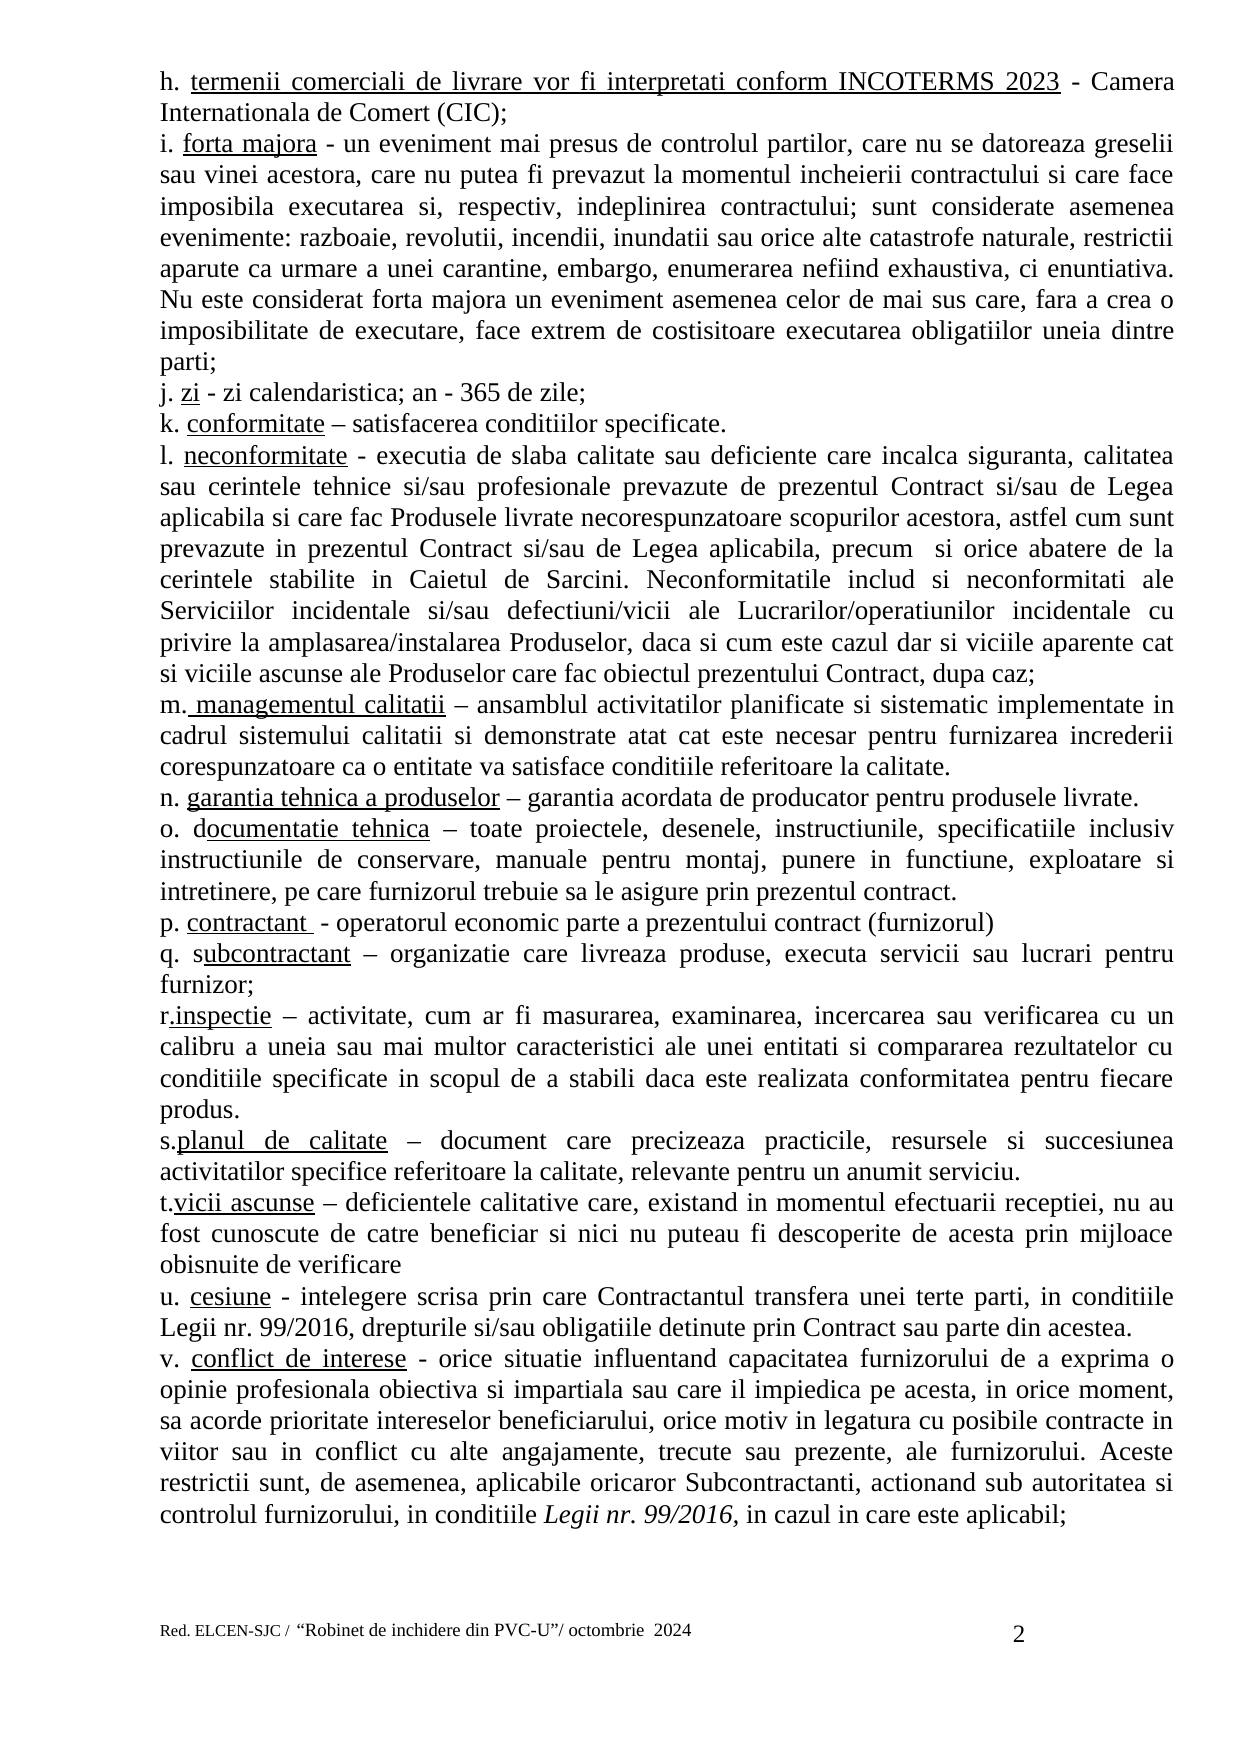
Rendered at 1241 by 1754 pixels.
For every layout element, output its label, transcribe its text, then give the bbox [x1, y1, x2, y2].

text m. managementul calitatii – ansamblul activitatilor planificate si sistematic implementate in cadrul sistemului calitatii si demonstrate atat cat este necesar pentru furnizarea increderii corespunzatoare ca o entitate va satisface conditiile referitoare la calitate. [159, 688, 1175, 781]
text o. documentatie tehnica – toate proiectele, desenele, instructiunile, specificatiile inclusiv instructiunile de conservare, manuale pentru montaj, punere in functiune, exploatare si intretinere, pe care furnizorul trebuie sa le asigure prin prezentul contract. [159, 812, 1175, 906]
text q. subcontractant – organizatie care livreaza produse, executa servicii sau lucrari pentru furnizor; [159, 937, 1175, 999]
text j. zi - zi calendaristica; an - 365 de zile; [159, 376, 1175, 408]
text s.planul de calitate – document care precizeaza practicile, resursele si succesiunea activitatilor specifice referitoare la calitate, relevante pentru un anumit serviciu. [159, 1124, 1175, 1186]
text p. contractant - operatorul economic parte a prezentului contract (furnizorul) [159, 906, 1175, 937]
text i. forta majora - un eveniment mai presus de controlul partilor, care nu se datoreaza greselii sau vinei acestora, care nu putea fi prevazut la momentul incheierii contractului si care face imposibila executarea si, respectiv, indeplinirea contractului; sunt considerate asemenea evenimente: razboaie, revolutii, incendii, inundatii sau orice alte catastrofe naturale, restrictii aparute ca urmare a unei carantine, embargo, enumerarea nefiind exhaustiva, ci enuntiativa. Nu este considerat forta majora un eveniment asemenea celor de mai sus care, fara a crea o imposibilitate de executare, face extrem de costisitoare executarea obligatiilor uneia dintre parti; [159, 127, 1175, 376]
text l. neconformitate - executia de slaba calitate sau deficiente care incalca siguranta, calitatea sau cerintele tehnice si/sau profesionale prevazute de prezentul Contract si/sau de Legea aplicabila si care fac Produsele livrate necorespunzatoare scopurilor acestora, astfel cum sunt prevazute in prezentul Contract si/sau de Legea aplicabila, precum si orice abatere de la cerintele stabilite in Caietul de Sarcini. Neconformitatile includ si neconformitati ale Serviciilor incidentale si/sau defectiuni/vicii ale Lucrarilor/operatiunilor incidentale cu privire la amplasarea/instalarea Produselor, daca si cum este cazul dar si viciile aparente cat si viciile ascunse ale Produselor care fac obiectul prezentului Contract, dupa caz; [159, 439, 1175, 688]
text t.vicii ascunse – deficientele calitative care, existand in momentul efectuarii receptiei, nu au fost cunoscute de catre beneficiar si nici nu puteau fi descoperite de acesta prin mijloace obisnuite de verificare [159, 1186, 1175, 1280]
text h. termenii comerciali de livrare vor fi interpretati conform INCOTERMS 2023 - Camera Internationala de Comert (CIC); [159, 65, 1175, 127]
list u. cesiune - intelegere scrisa prin care Contractantul transfera unei terte parti, in conditiile Legii nr. 99/2016, drepturile si/sau obligatiile detinute prin Contract sau parte din acestea. [159, 1280, 1175, 1342]
text v. conflict de interese - orice situatie influentand capacitatea furnizorului de a exprima o opinie profesionala obiectiva si impartiala sau care il impiedica pe acesta, in orice moment, sa acorde prioritate intereselor beneficiarului, orice motiv in legatura cu posibile contracte in viitor sau in conflict cu alte angajamente, trecute sau prezente, ale furnizorului. Aceste restrictii sunt, de asemenea, aplicabile oricaror Subcontractanti, actionand sub autoritatea si controlul furnizorului, in conditiile Legii nr. 99/2016, in cazul in care este aplicabil; [159, 1342, 1175, 1529]
text n. garantia tehnica a produselor – garantia acordata de producator pentru produsele livrate. [159, 781, 1175, 812]
text r.inspectie – activitate, cum ar fi masurarea, examinarea, incercarea sau verificarea cu un calibru a uneia sau mai multor caracteristici ale unei entitati si compararea rezultatelor cu conditiile specificate in scopul de a stabili daca este realizata conformitatea pentru fiecare produs. [159, 999, 1175, 1124]
text k. conformitate – satisfacerea conditiilor specificate. [159, 408, 1175, 439]
